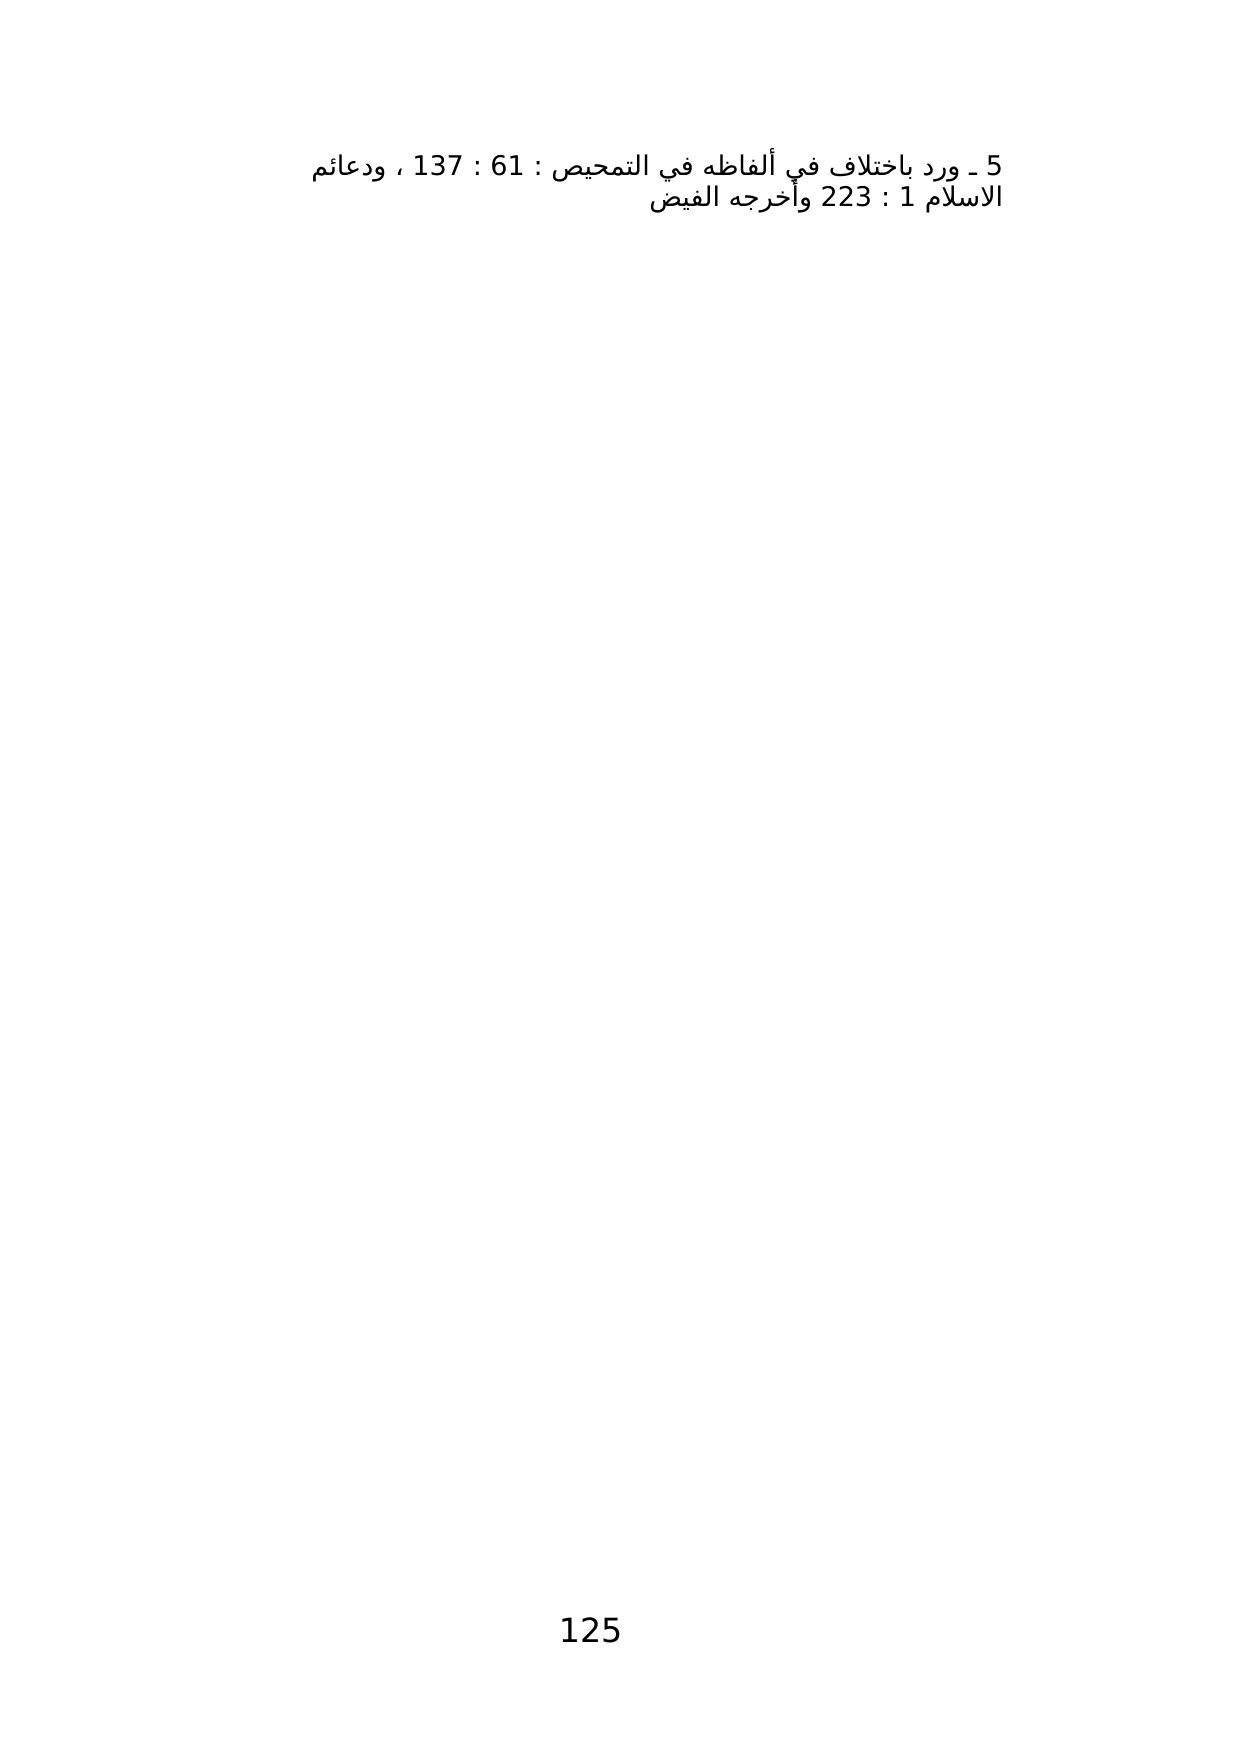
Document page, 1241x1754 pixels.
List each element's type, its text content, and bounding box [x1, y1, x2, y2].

text 5 ـ ورد باختلاف في ألفاظه في التمحيص : 61 : 137 ، ودعائم الاسلام 1 : 223 وأخرجه الفيض [237, 150, 1003, 213]
